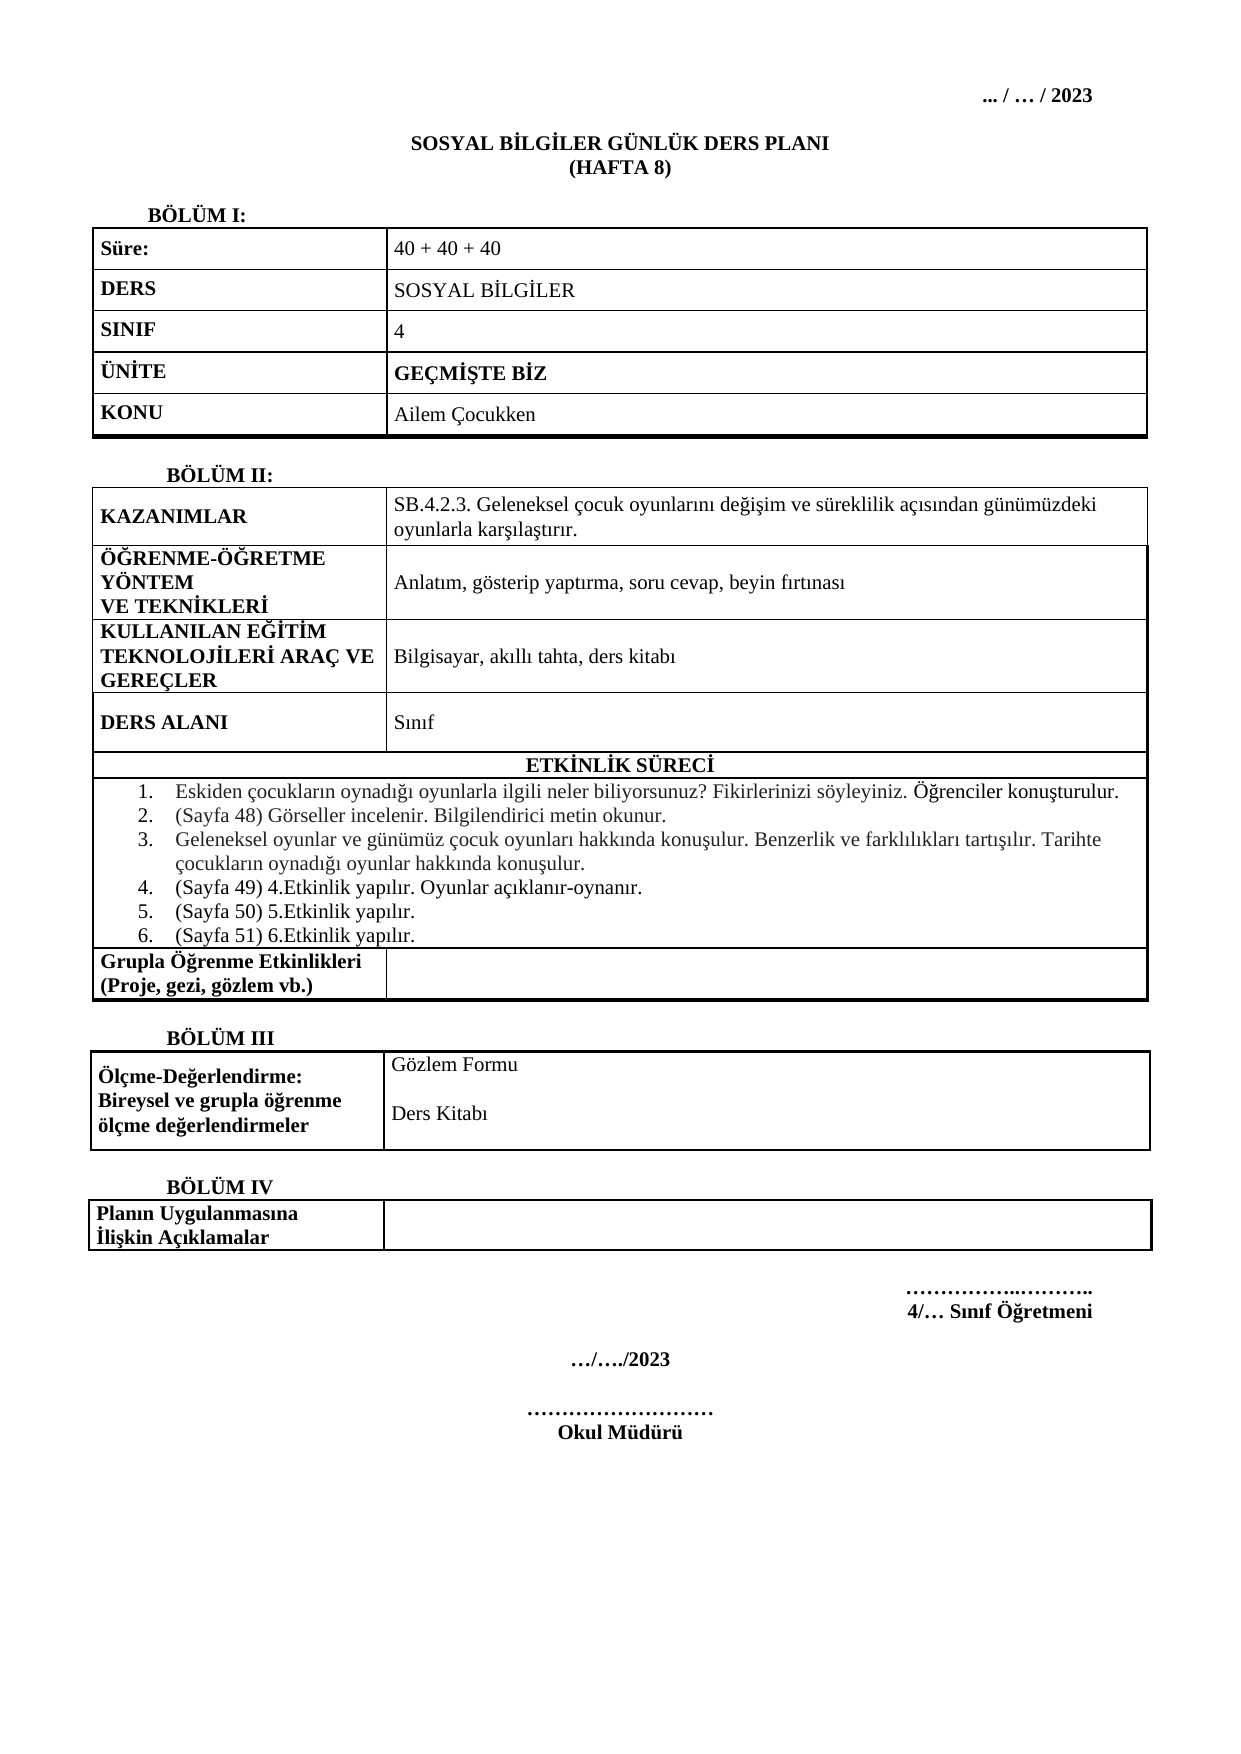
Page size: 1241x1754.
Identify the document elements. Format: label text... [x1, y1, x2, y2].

table_cell SOSYAL BİLGİLER [388, 270, 1146, 310]
table_header SB.4.2.3. Geleneksel çocuk oyunlarını değişim ve süreklilik açısından günümüzdeki oyunlarla karşılaştırır. [387, 488, 1147, 545]
table_header 40 + 40 + 40 [388, 229, 1146, 268]
table_cell Bilgisayar, akıllı tahta, ders kitabı [387, 620, 1146, 692]
table_cell [387, 949, 1146, 997]
table_cell Anlatım, gösterip yaptırma, soru cevap, beyin fırtınası [387, 546, 1146, 618]
table_header Süre: [94, 229, 386, 268]
text SOSYAL BİLGİLER GÜNLÜK DERS PLANI [148, 131, 1092, 155]
table_cell GEÇMİŞTE BİZ [388, 353, 1146, 392]
table_cell ÜNİTE [94, 353, 386, 392]
text …/…./2023 [148, 1347, 1092, 1371]
text ……………………… [148, 1396, 1092, 1419]
text BÖLÜM I: [148, 203, 1092, 227]
table_cell ETKİNLİK SÜRECİ [94, 753, 1146, 777]
text 4/… Sınıf Öğretmeni [148, 1299, 1092, 1323]
table_cell Grupla Öğrenme Etkinlikleri (Proje, gezi, gözlem vb.) [94, 949, 386, 997]
table_header Planın Uygulanmasına İlişkin Açıklamalar [90, 1201, 383, 1249]
table_cell SINIF [94, 311, 386, 351]
table_cell 4 [388, 311, 1146, 351]
table_header Gözlem Formu Ders Kitabı [385, 1053, 1149, 1149]
table_cell DERS [94, 270, 386, 310]
table_cell ÖĞRENME-ÖĞRETME YÖNTEM VE TEKNİKLERİ [93, 546, 386, 618]
table_cell KULLANILAN EĞİTİM TEKNOLOJİLERİ ARAÇ VE GEREÇLER [93, 620, 386, 692]
table_header [385, 1201, 1150, 1249]
subtitle BÖLÜM IV [148, 1175, 1092, 1199]
text ... / … / 2023 [148, 83, 1092, 107]
subtitle BÖLÜM III [148, 1026, 1092, 1050]
table_header Ölçme-Değerlendirme: Bireysel ve grupla öğrenme ölçme değerlendirmeler [92, 1053, 383, 1149]
table_header KAZANIMLAR [93, 488, 386, 545]
text BÖLÜM II: [148, 463, 1092, 487]
text ……………..……….. [148, 1275, 1092, 1299]
table_cell Sınıf [387, 693, 1146, 751]
table_cell Ailem Çocukken [388, 394, 1146, 434]
table_cell Eskiden çocukların oynadığı oyunlarla ilgili neler biliyorsunuz? Fikirlerinizi söyleyiniz. Öğrenciler konuşturulur. (Sayfa 48) Görseller incelenir. Bilgilendirici metin okunur. Geleneksel oyunlar ve günümüz çocuk oyunları hakkında konuşulur. Benzerlik ve farklılıkları tartışılır. Tarihte çocukların oynadığı oyunlar hakkında konuşulur. (Sayfa 49) 4.Etkinlik yapılır. Oyunlar açıklanır-oynanır. (Sayfa 50) 5.Etkinlik yapılır. (Sayfa 51) 6.Etkinlik yapılır. [94, 779, 1146, 947]
table_cell DERS ALANI [94, 693, 386, 751]
text Okul Müdürü [148, 1419, 1092, 1444]
text (HAFTA 8) [148, 155, 1092, 179]
table_cell KONU [94, 394, 386, 434]
